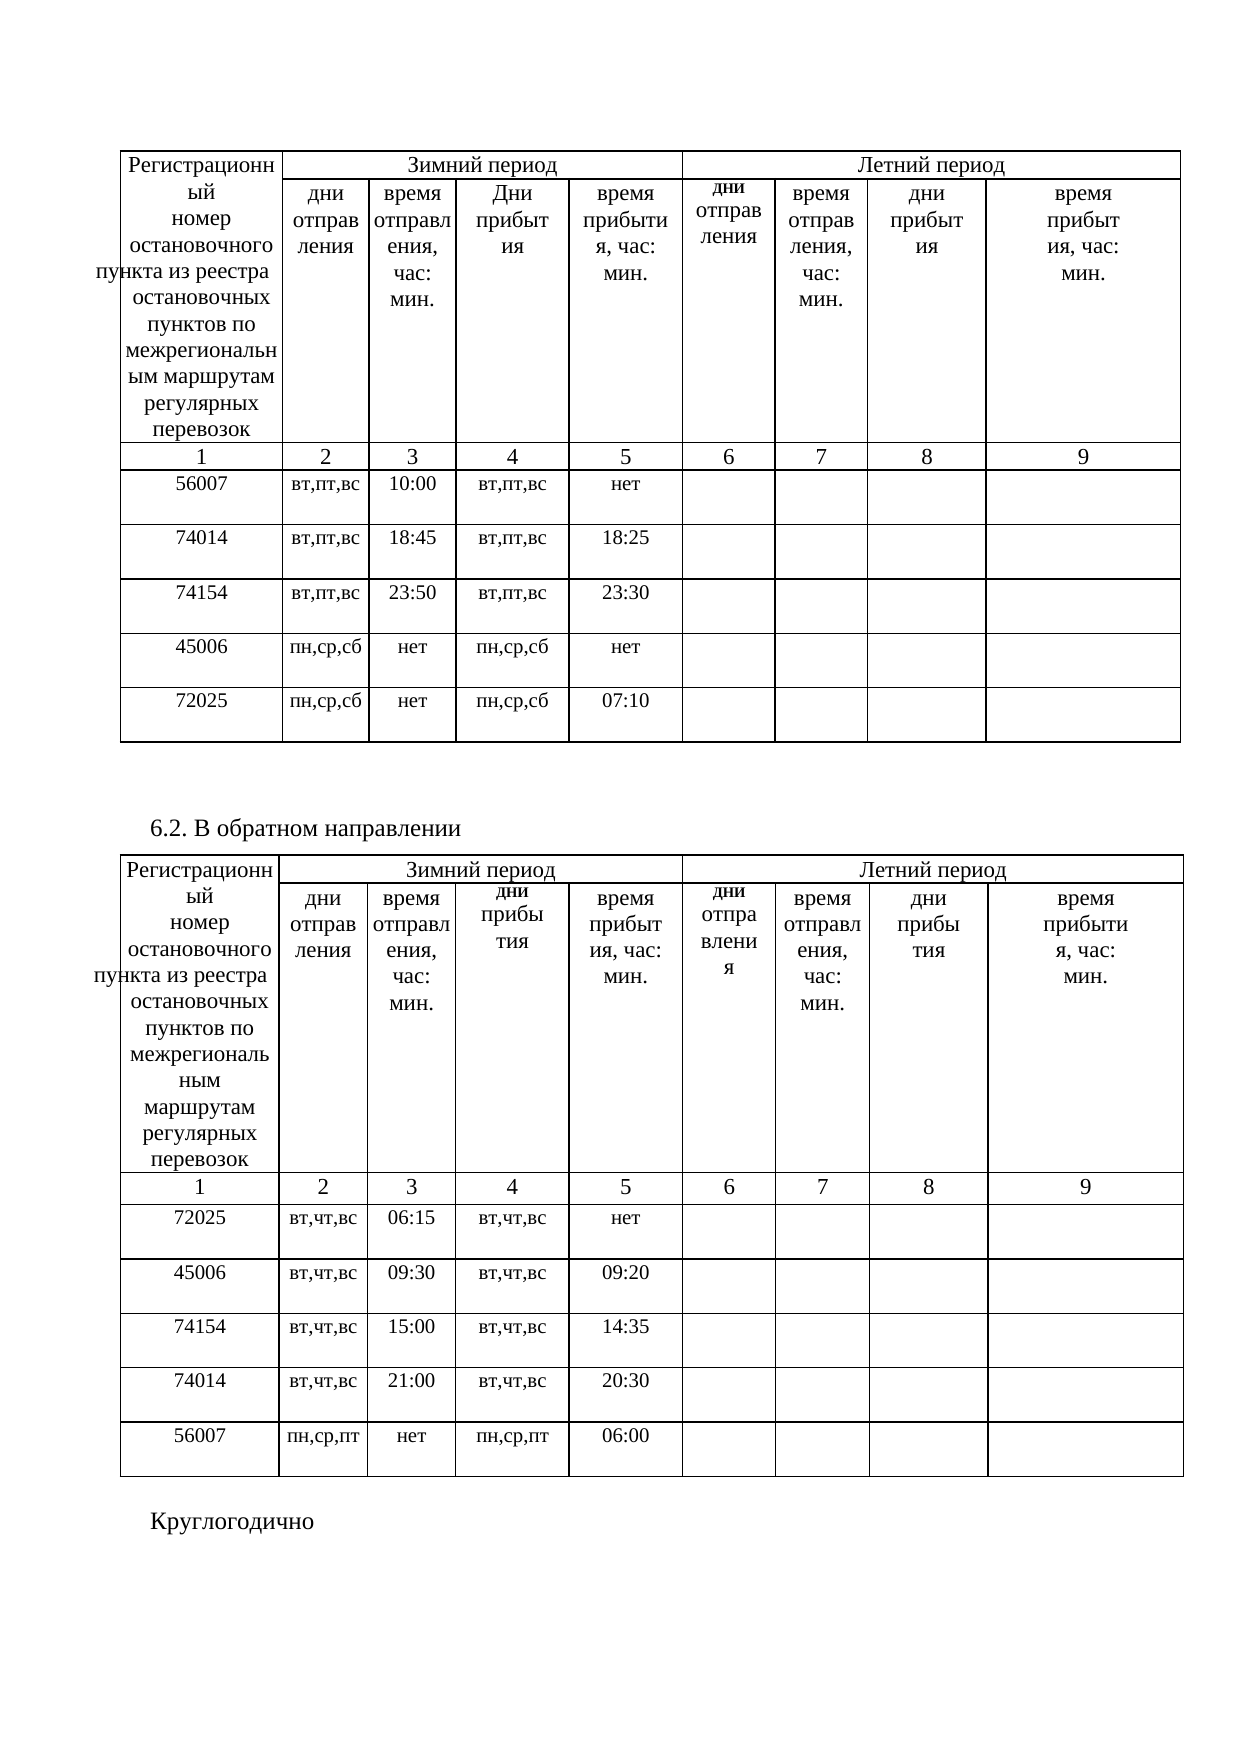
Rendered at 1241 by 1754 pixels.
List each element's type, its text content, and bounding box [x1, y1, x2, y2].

table_cell [683, 1314, 775, 1367]
table_cell [989, 1314, 1183, 1367]
table_cell 7 [776, 1173, 869, 1204]
text Круглогодично [150, 1506, 1090, 1535]
table_cell пн,ср,сб [457, 634, 568, 687]
table_cell [868, 471, 985, 524]
table_cell дни отправ ления [283, 180, 368, 441]
table_cell [683, 1423, 775, 1476]
table_cell [683, 525, 774, 578]
table_cell 6 [683, 1173, 775, 1204]
table_cell 5 [570, 443, 682, 469]
table_cell вт,пт,вс [283, 471, 368, 524]
table_cell [868, 525, 985, 578]
table_cell [870, 1314, 987, 1367]
table_cell пн,ср,пт [280, 1423, 367, 1476]
table_cell вт,чт,вс [456, 1205, 568, 1258]
table_cell [870, 1205, 987, 1258]
table_cell [870, 1368, 987, 1421]
table_cell вт,чт,вс [456, 1260, 568, 1312]
table_header Регистрационный номер остановочного пункта из реестра остановочных пунктов по межрегиональным маршрутам регулярных перевозок [121, 152, 282, 441]
table_cell 18:45 [370, 525, 455, 578]
table_cell вт,чт,вс [280, 1205, 367, 1258]
table_cell [868, 580, 985, 632]
table_cell 56007 [121, 1423, 278, 1476]
table_cell 07:10 [570, 688, 682, 741]
table_cell [989, 1423, 1183, 1476]
table_cell время отправл ения, час: мин. [776, 884, 869, 1172]
table_cell дни прибыт ия [868, 180, 985, 441]
table_cell [776, 580, 867, 632]
table_cell 23:50 [370, 580, 455, 632]
table_cell 10:00 [370, 471, 455, 524]
table_header Летний период [683, 856, 1183, 882]
table_cell 74014 [121, 1368, 278, 1421]
table_cell нет [570, 634, 682, 687]
table_cell 18:25 [570, 525, 682, 578]
table_cell [683, 471, 774, 524]
table_cell пн,ср,сб [283, 688, 368, 741]
table_cell [776, 1260, 869, 1312]
table_cell [989, 1205, 1183, 1258]
table_cell 09:20 [570, 1260, 682, 1312]
table_cell нет [570, 1205, 682, 1258]
table_cell [776, 1423, 869, 1476]
table_cell ДНИ отправ ления [683, 180, 774, 441]
table_cell 9 [987, 443, 1180, 469]
table_cell 06:00 [570, 1423, 682, 1476]
table_cell [776, 1368, 869, 1421]
table_cell 9 [989, 1173, 1183, 1204]
table_cell 6 [683, 443, 774, 469]
table_cell [683, 688, 774, 741]
table_cell [987, 634, 1180, 687]
table_cell [683, 580, 774, 632]
table_cell нет [370, 634, 455, 687]
table_cell время отправл ения, час: мин. [370, 180, 455, 441]
table_cell 2 [280, 1173, 367, 1204]
table_cell 1 [121, 1173, 278, 1204]
table_cell время прибыти я, час: мин. [570, 180, 682, 441]
table_cell [683, 634, 774, 687]
table_cell время прибыт ия, час: мин. [570, 884, 682, 1172]
table_cell [683, 1368, 775, 1421]
table_cell пн,ср,пт [456, 1423, 568, 1476]
table_cell вт,пт,вс [457, 525, 568, 578]
table_cell 5 [570, 1173, 682, 1204]
table_cell время прибыти я, час: мин. [989, 884, 1183, 1172]
table_cell пн,ср,сб [283, 634, 368, 687]
table_cell 4 [457, 443, 568, 469]
table_header Регистрационный номер остановочного пункта из реестра остановочных пунктов по межрегиональным маршрутам регулярных перевозок [121, 856, 278, 1172]
table_cell вт,чт,вс [280, 1314, 367, 1367]
table_cell [870, 1260, 987, 1312]
table_cell вт,пт,вс [457, 580, 568, 632]
table_cell вт,чт,вс [456, 1368, 568, 1421]
table_cell 09:30 [368, 1260, 455, 1312]
table_cell 74154 [121, 1314, 278, 1367]
table_cell [987, 688, 1180, 741]
table_cell Дни прибыт ия [457, 180, 568, 441]
table_cell 45006 [121, 634, 282, 687]
table_cell 15:00 [368, 1314, 455, 1367]
table_cell [776, 1314, 869, 1367]
table_cell пн,ср,сб [457, 688, 568, 741]
table_cell 4 [456, 1173, 568, 1204]
table_cell 1 [121, 443, 282, 469]
table_header Летний период [683, 152, 1180, 178]
table_cell вт,чт,вс [280, 1260, 367, 1312]
table_cell 74154 [121, 580, 282, 632]
table_cell [683, 1260, 775, 1312]
table_cell [868, 688, 985, 741]
table_cell 72025 [121, 688, 282, 741]
table_cell [683, 1205, 775, 1258]
table_cell нет [368, 1423, 455, 1476]
table_cell 45006 [121, 1260, 278, 1312]
table_cell [989, 1260, 1183, 1312]
table_cell [776, 634, 867, 687]
table_cell вт,чт,вс [280, 1368, 367, 1421]
table_cell [776, 525, 867, 578]
table_cell нет [570, 471, 682, 524]
table_cell 3 [368, 1173, 455, 1204]
table_cell дни прибы тия [870, 884, 987, 1172]
table_cell ДНИ прибы тия [456, 884, 568, 1172]
table_cell 14:35 [570, 1314, 682, 1367]
table_cell 21:00 [368, 1368, 455, 1421]
table_header Зимний период [283, 152, 682, 178]
table_cell вт,пт,вс [457, 471, 568, 524]
table_cell 06:15 [368, 1205, 455, 1258]
table_cell дни отправ ления [280, 884, 367, 1172]
table_cell 7 [776, 443, 867, 469]
table_cell время отправл ения, час: мин. [368, 884, 455, 1172]
table_cell 74014 [121, 525, 282, 578]
table_cell 8 [870, 1173, 987, 1204]
table_cell время отправ ления, час: мин. [776, 180, 867, 441]
table_cell вт,пт,вс [283, 525, 368, 578]
table_cell 2 [283, 443, 368, 469]
table_cell [987, 471, 1180, 524]
table_cell [776, 1205, 869, 1258]
table_cell нет [370, 688, 455, 741]
table_cell 8 [868, 443, 985, 469]
table_cell 3 [370, 443, 455, 469]
table_cell [776, 471, 867, 524]
table_cell 56007 [121, 471, 282, 524]
table_cell [868, 634, 985, 687]
table_cell [989, 1368, 1183, 1421]
table_cell время прибыт ия, час: мин. [987, 180, 1180, 441]
table_cell вт,чт,вс [456, 1314, 568, 1367]
table_cell вт,пт,вс [283, 580, 368, 632]
table_cell 23:30 [570, 580, 682, 632]
table_cell 72025 [121, 1205, 278, 1258]
table_cell [987, 525, 1180, 578]
table_cell ДНИ отпра влени я [683, 884, 775, 1172]
table_header Зимний период [280, 856, 682, 882]
table_cell [776, 688, 867, 741]
table_cell [987, 580, 1180, 632]
text 6.2. В обратном направлении [150, 813, 1090, 842]
table_cell [870, 1423, 987, 1476]
table_cell 20:30 [570, 1368, 682, 1421]
